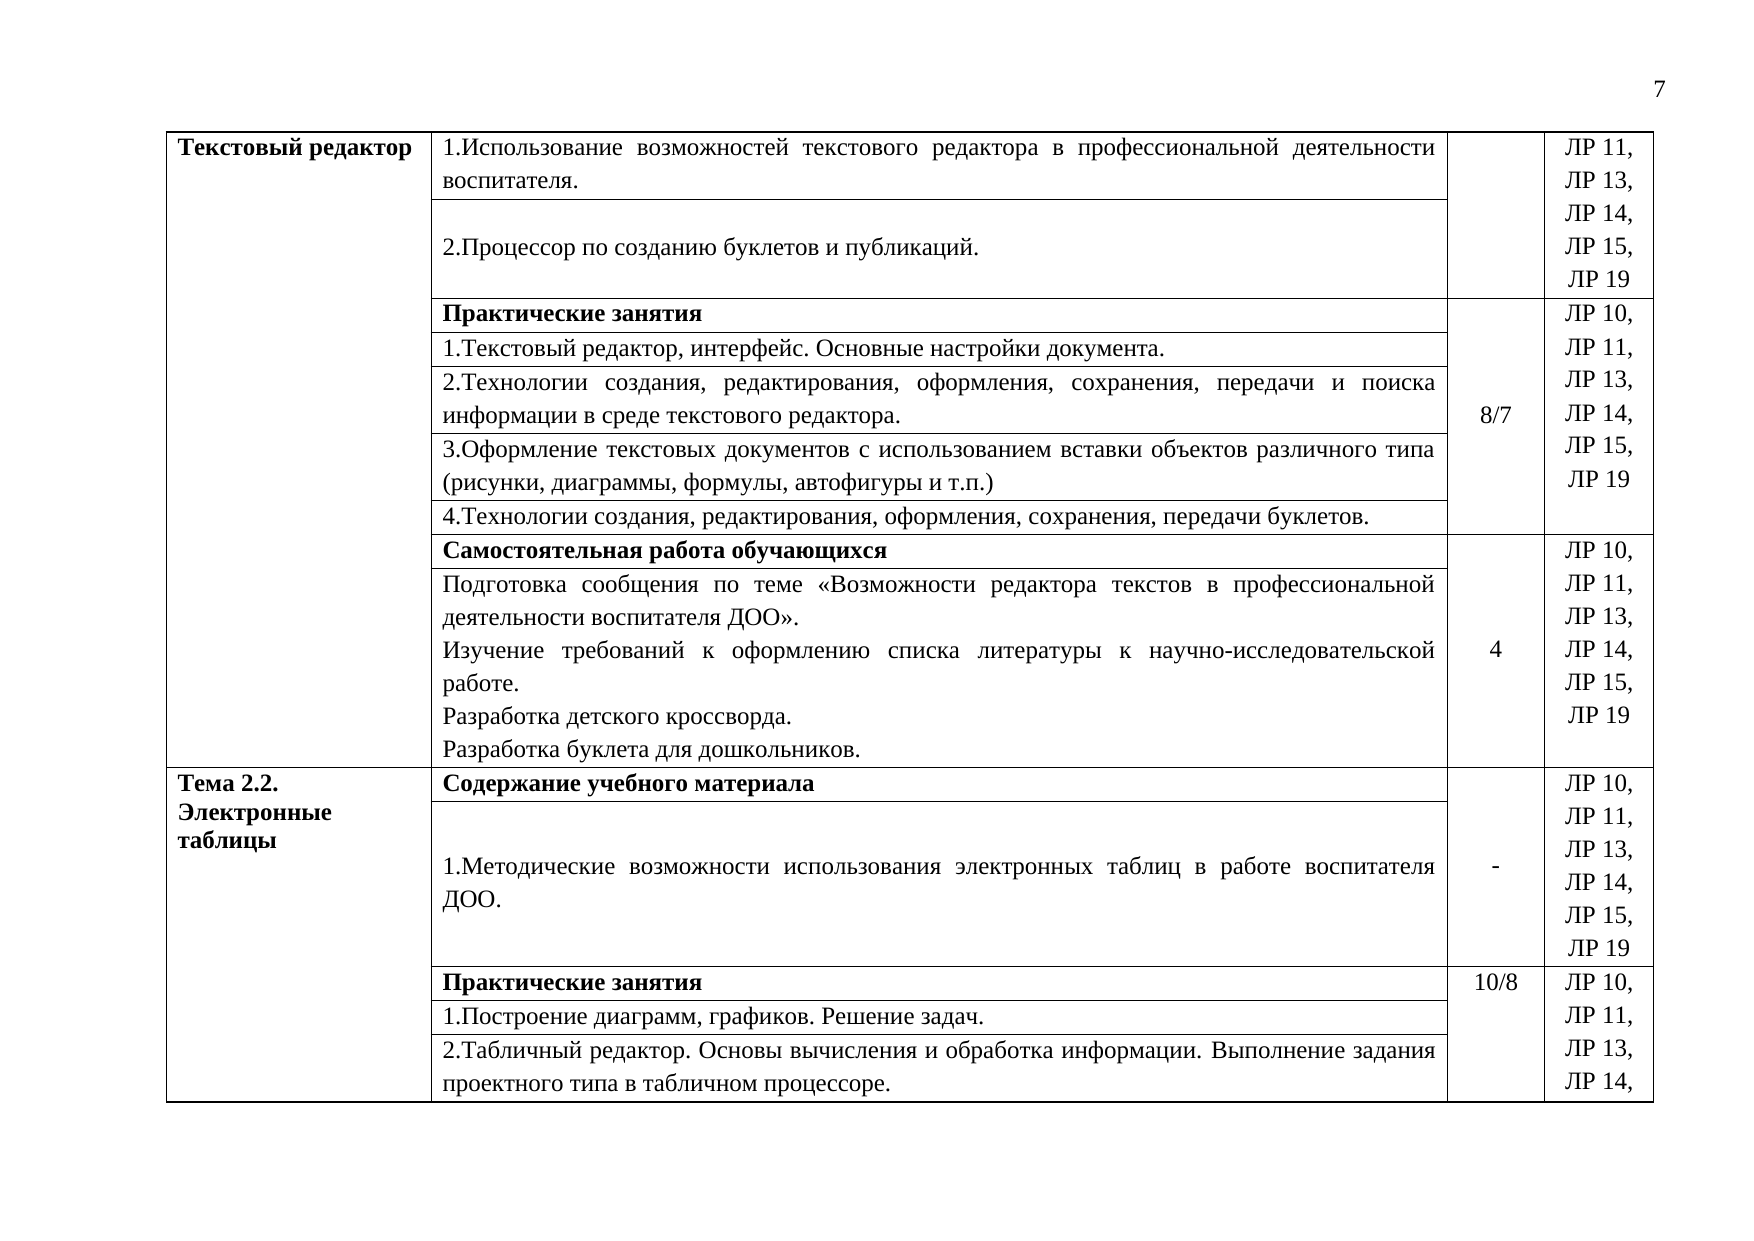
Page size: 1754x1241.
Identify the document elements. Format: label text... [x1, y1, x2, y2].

table_cell Самостоятельная работа обучающихся [432, 535, 1447, 568]
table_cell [1545, 133, 1653, 297]
table_cell ЛР 10, ЛР 11, ЛР 13, ЛР 14, ЛР 15, ЛР 19 [1545, 967, 1653, 1101]
table_cell 1.Использование возможностей текстового редактора в профессиональной деятельности воспитателя. [432, 133, 1447, 198]
table_cell ЛР 10, ЛР 11, ЛР 13, ЛР 14, ЛР 15, ЛР 19 [1545, 299, 1653, 534]
table_cell 4.Технологии создания, редактирования, оформления, сохранения, передачи буклетов. [432, 501, 1447, 534]
table_cell 10/8 [1448, 967, 1544, 1101]
table_cell Практические занятия [432, 299, 1447, 332]
table_cell Подготовка сообщения по теме «Возможности редактора текстов в профессиональной деятельности воспитателя ДОО». Изучение требований к оформлению списка литературы к научно-исследовательской работе. Разработка детского кроссворда. Разработка буклета для дошкольников. [432, 569, 1447, 767]
table_cell 1.Построение диаграмм, графиков. Решение задач. [432, 1001, 1447, 1034]
table_cell - [1448, 768, 1544, 966]
table_cell 8/7 [1448, 299, 1544, 534]
table_cell Тема 2.2. Электронные таблицы [167, 768, 431, 1101]
table_cell 4 [1448, 535, 1544, 767]
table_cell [167, 133, 431, 767]
table_cell 2.Технологии создания, редактирования, оформления, сохранения, передачи и поиска информации в среде текстового редактора. [432, 367, 1447, 433]
table_cell 2.Процессор по созданию буклетов и публикаций. [432, 200, 1447, 297]
table_cell ЛР 10, ЛР 11, ЛР 13, ЛР 14, ЛР 15, ЛР 19 [1545, 768, 1653, 966]
table_cell 2.Табличный редактор. Основы вычисления и обработка информации. Выполнение задания проектного типа в табличном процессоре. [432, 1035, 1447, 1101]
table_cell - [1448, 133, 1544, 297]
table_cell 3.Оформление текстовых документов с использованием вставки объектов различного типа (рисунки, диаграммы, формулы, автофигуры и т.п.) [432, 434, 1447, 500]
table_cell Практические занятия [432, 967, 1447, 1000]
table_cell 1.Текстовый редактор, интерфейс. Основные настройки документа. [432, 333, 1447, 366]
table_cell ЛР 10, ЛР 11, ЛР 13, ЛР 14, ЛР 15, ЛР 19 [1545, 535, 1653, 767]
table_cell 1.Методические возможности использования электронных таблиц в работе воспитателя ДОО. [432, 802, 1447, 966]
table_cell Содержание учебного материала [432, 768, 1447, 801]
